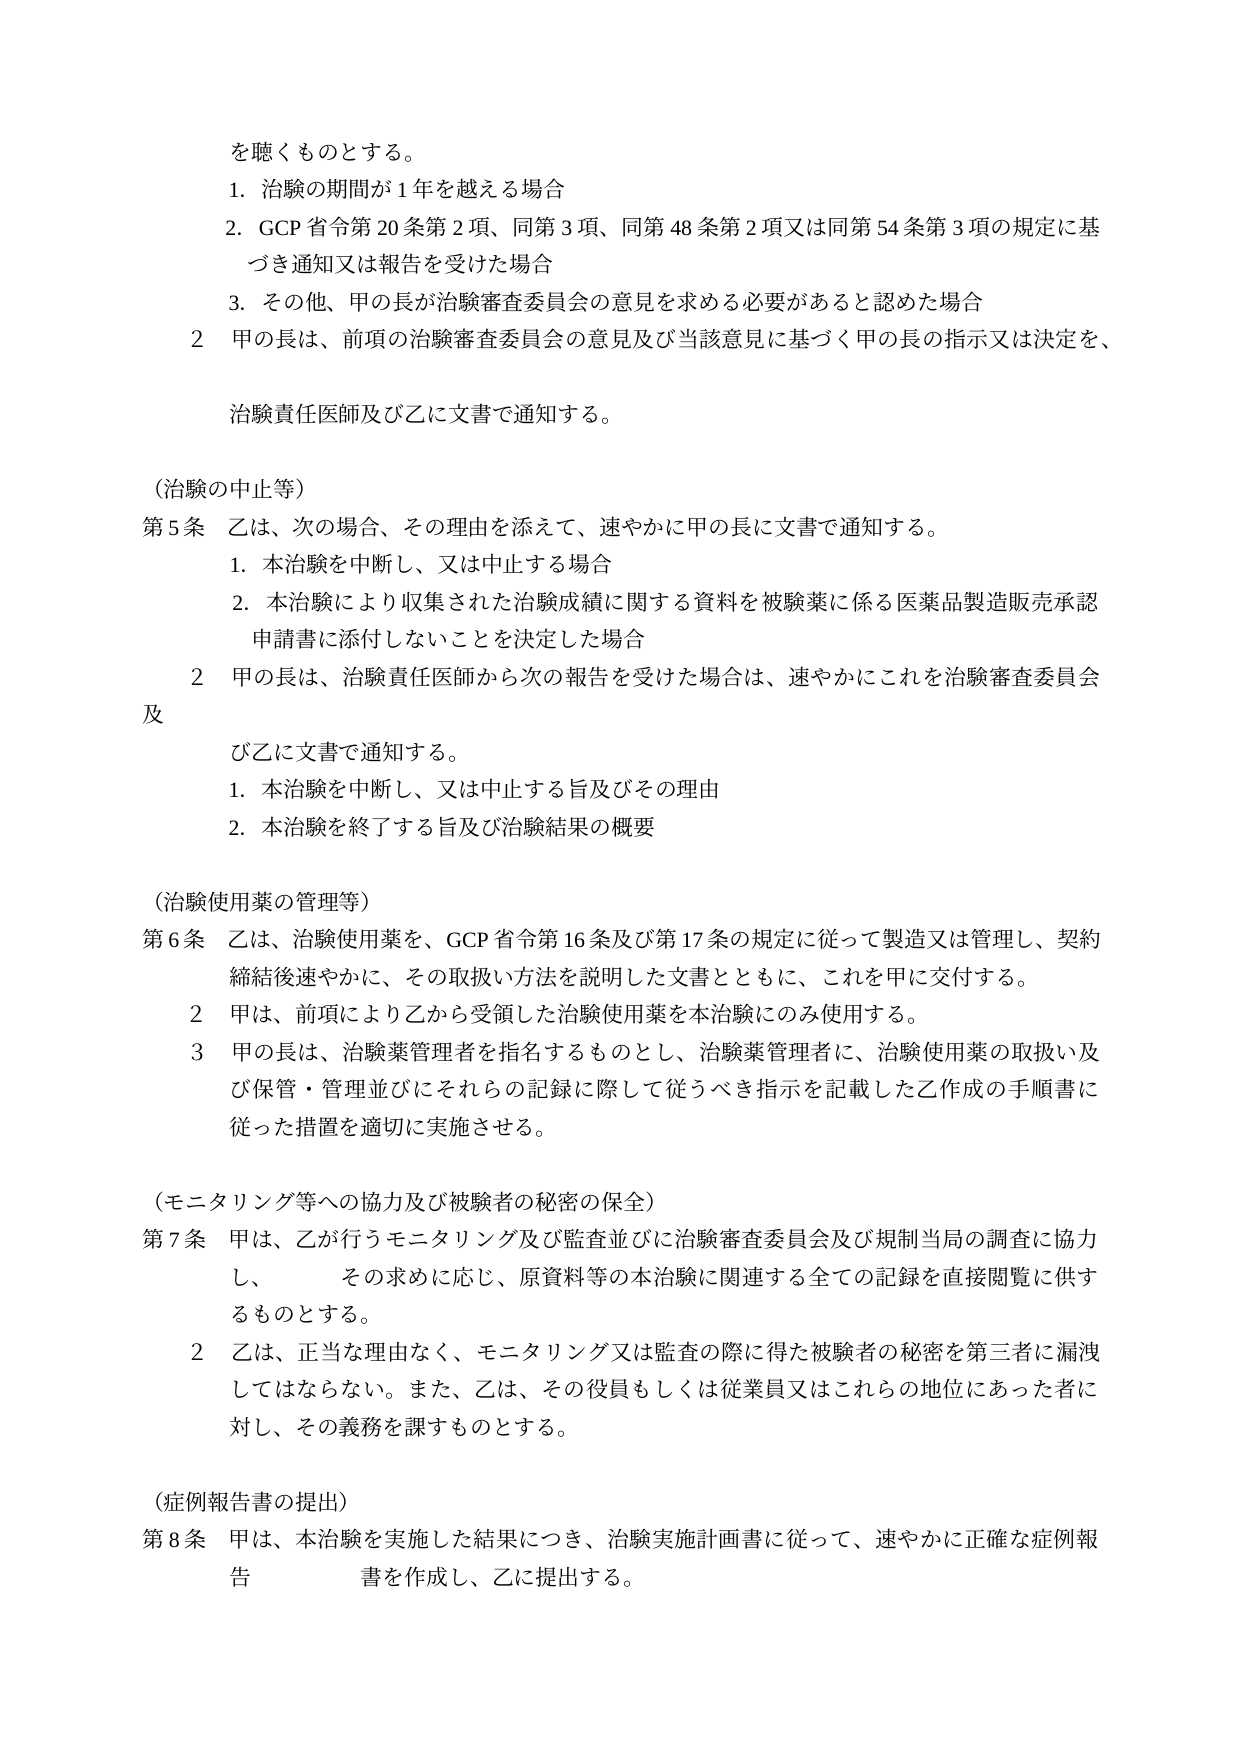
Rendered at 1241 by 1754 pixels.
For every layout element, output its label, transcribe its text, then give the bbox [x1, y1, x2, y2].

text を聴くものとする。 [142, 130, 1102, 167]
text 第5条 乙は、次の場合、その理由を添えて、速やかに甲の長に文書で通知する。 [142, 505, 1102, 542]
text ３ 甲の長は、治験薬管理者を指名するものとし、治験薬管理者に、治験使用薬の取扱い及び保管・管理並びにそれらの記録に際して従うべき指示を記載した乙作成の手順書に従った措置を適切に実施させる。 [142, 1030, 1102, 1142]
text 3．その他、甲の長が治験審査委員会の意見を求める必要があると認めた場合 [163, 280, 1102, 317]
text ２ 甲は、前項により乙から受領した治験使用薬を本治験にのみ使用する。 [142, 992, 1102, 1030]
text ２ 甲の長は、治験責任医師から次の報告を受けた場合は、速やかにこれを治験審査委員会及 [142, 655, 1102, 730]
text 2．本治験を終了する旨及び治験結果の概要 [163, 805, 1102, 842]
text 1．本治験を中断し、又は中止する場合 [142, 542, 1102, 580]
text 2．本治験により収集された治験成績に関する資料を被験薬に係る医薬品製造販売承認 申請書に添付しないことを決定した場合 [142, 580, 1102, 655]
text ２ 乙は、正当な理由なく、モニタリング又は監査の際に得た被験者の秘密を第三者に漏洩してはならない。また、乙は、その役員もしくは従業員又はこれらの地位にあった者に対し、その義務を課すものとする。 [142, 1330, 1102, 1442]
text （症例報告書の提出） [142, 1480, 1102, 1517]
text 治験責任医師及び乙に文書で通知する。 [142, 392, 1102, 430]
text （モニタリング等への協力及び被験者の秘密の保全） [142, 1180, 1102, 1217]
text 第6条 乙は、治験使用薬を、GCP省令第16条及び第17条の規定に従って製造又は管理し、契約締結後速やかに、その取扱い方法を説明した文書とともに、これを甲に交付する。 [142, 917, 1102, 992]
text （治験使用薬の管理等） [142, 880, 1102, 917]
text 第8条 甲は、本治験を実施した結果につき、治験実施計画書に従って、速やかに正確な症例報告 書を作成し、乙に提出する。 [142, 1517, 1102, 1592]
text び乙に文書で通知する。 [142, 730, 1102, 767]
text 2．GCP省令第20条第2項、同第3項、同第48条第2項又は同第54条第3項の規定に基づき通知又は報告を受けた場合 [225, 205, 1102, 280]
text ２ 甲の長は、前項の治験審査委員会の意見及び当該意見に基づく甲の長の指示又は決定を、 [142, 317, 1102, 392]
text 第7条 甲は、乙が行うモニタリング及び監査並びに治験審査委員会及び規制当局の調査に協力し、 その求めに応じ、原資料等の本治験に関連する全ての記録を直接閲覧に供するものとする。 [142, 1217, 1102, 1330]
text （治験の中止等） [142, 467, 1102, 505]
text 1．治験の期間が1年を越える場合 [163, 167, 1102, 205]
text 1．本治験を中断し、又は中止する旨及びその理由 [163, 767, 1102, 805]
